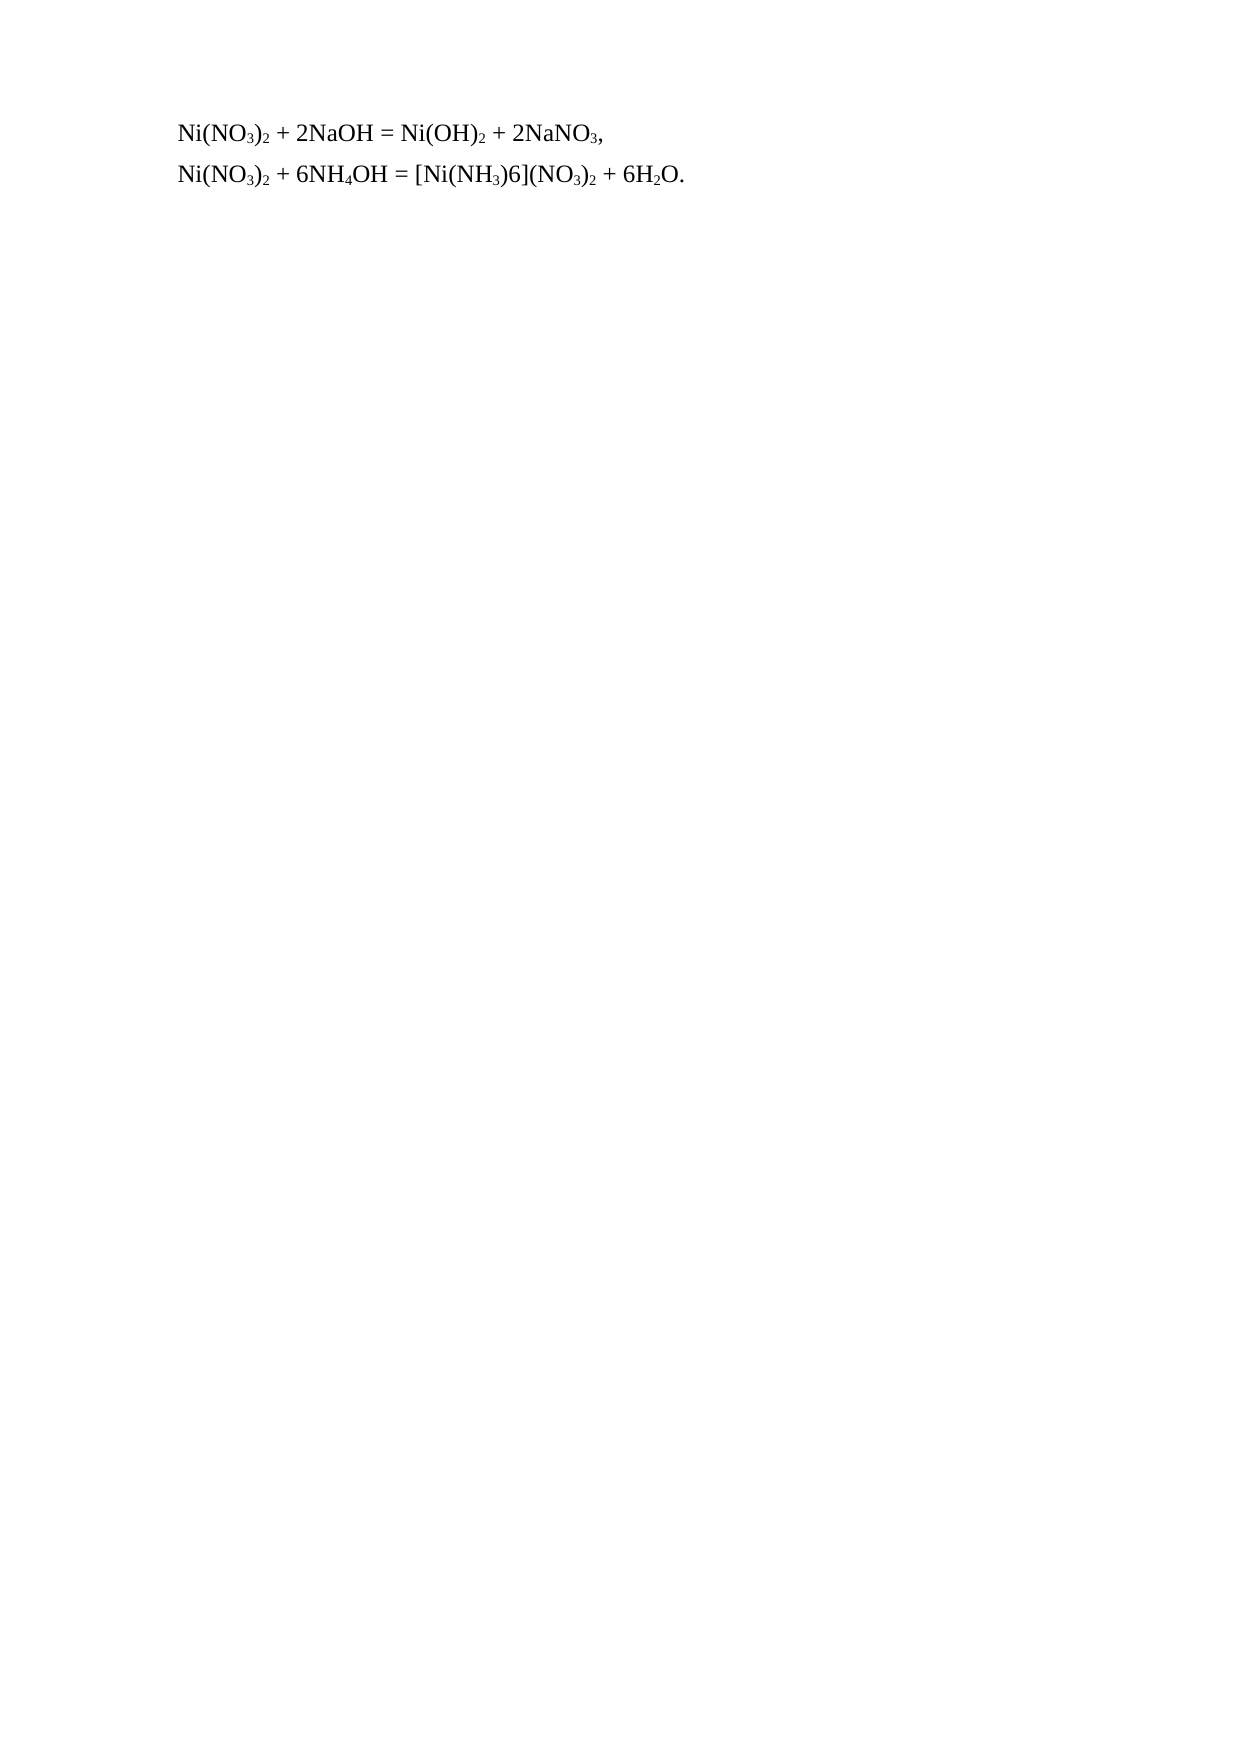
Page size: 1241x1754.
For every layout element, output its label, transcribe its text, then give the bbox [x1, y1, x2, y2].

text Ni(NO3)2 + 2NaOH = Ni(OH)2 + 2NаNО3, [118, 118, 1122, 147]
text Ni(NO3)2 + 6NH4OH = [Ni(NН3)6](NО3)2 + 6Н2O. [118, 159, 1122, 188]
